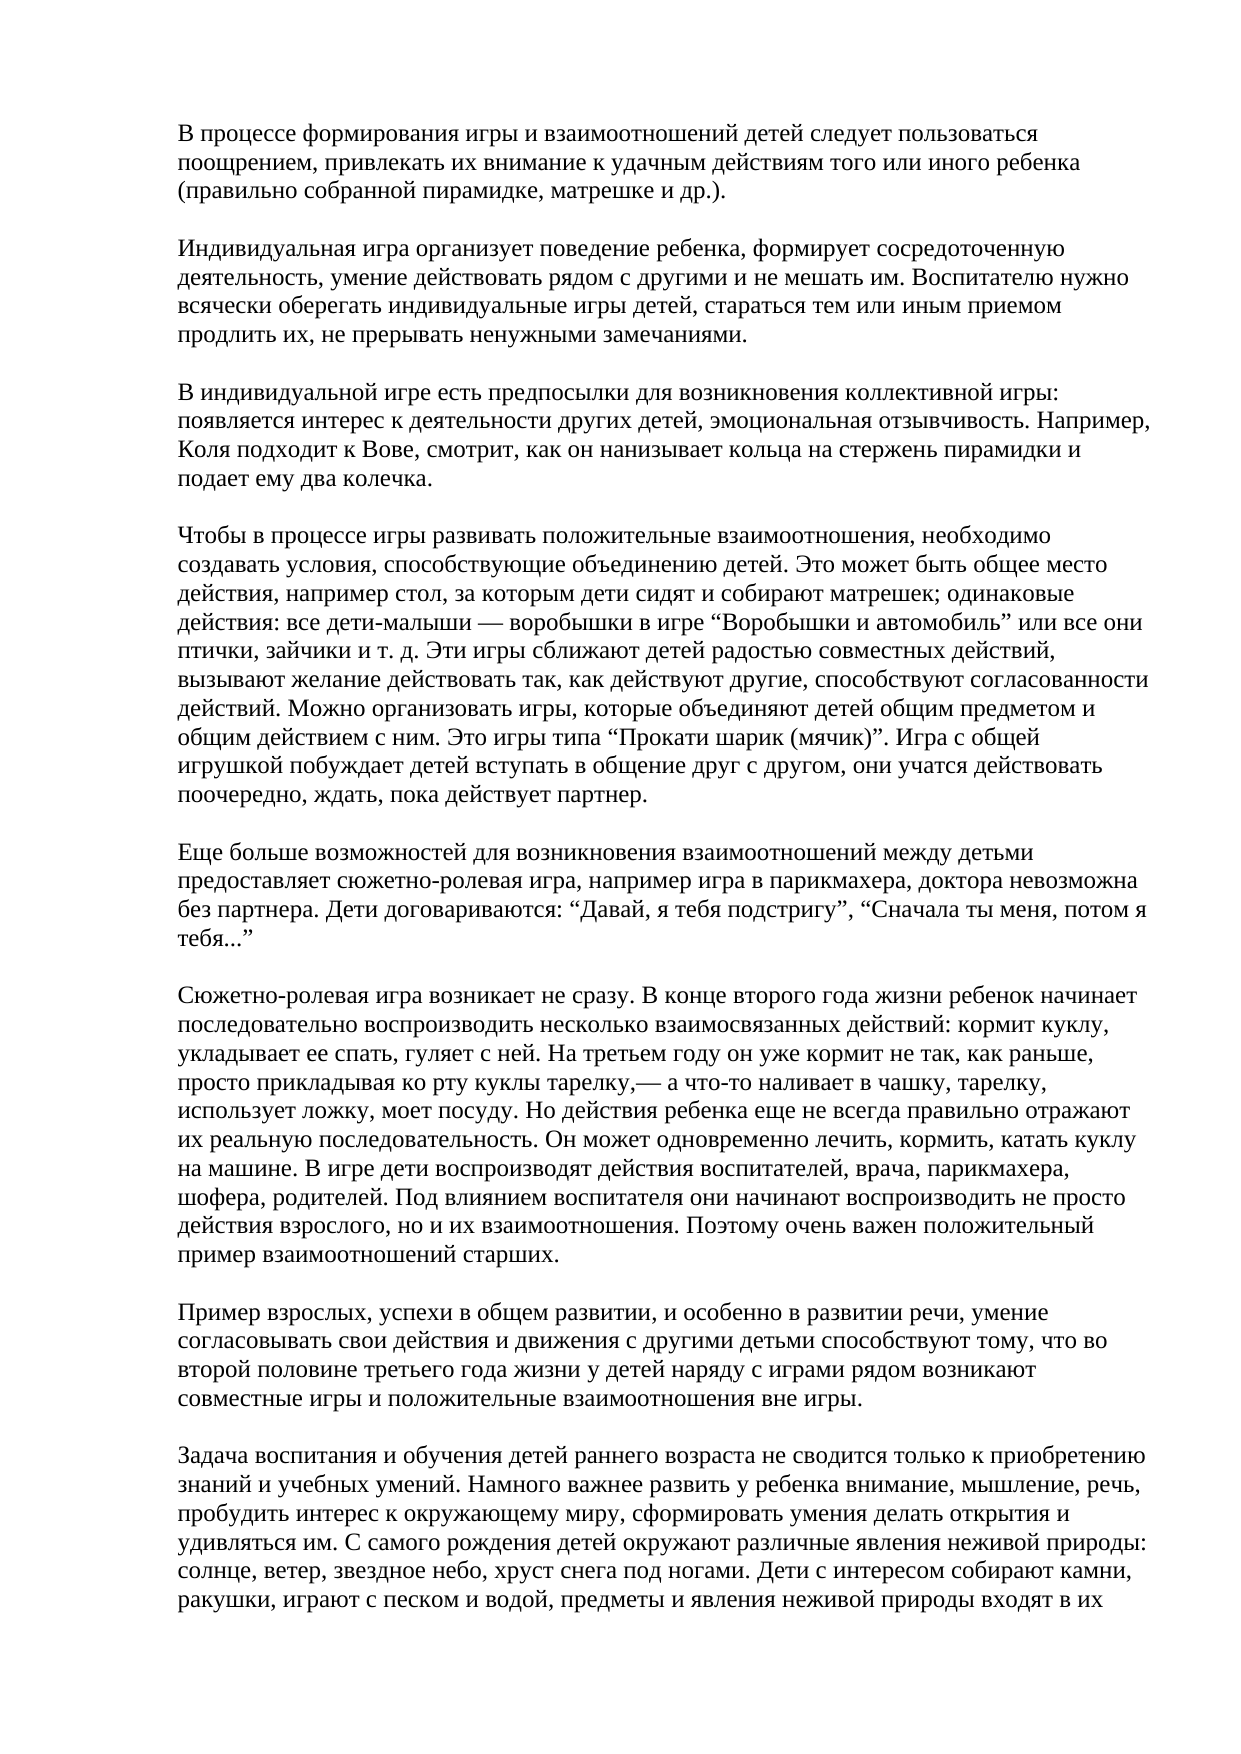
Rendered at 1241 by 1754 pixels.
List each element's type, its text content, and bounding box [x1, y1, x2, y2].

text Чтобы в процессе игры развивать положительные взаимоотношения, необходимо создавать условия, способствующие объединению детей. Это может быть общее место действия, например стол, за которым дети сидят и собирают матрешек; одинаковые действия: все дети-малыши — воробышки в игре “Воробышки и автомобиль” или все они птички, зайчики и т. д. Эти игры сближают детей радостью совместных действий, вызывают желание действовать так, как действуют другие, способствуют согласованности действий. Можно организовать игры, которые объединяют детей общим предметом и общим действием с ним. Это игры типа “Прокати шарик (мячик)”. Игра с общей игрушкой побуждает детей вступать в общение друг с другом, они учатся действовать поочередно, ждать, пока действует партнер. [177, 521, 1152, 808]
text В процессе формирования игры и взаимоотношений детей следует пользоваться поощрением, привлекать их внимание к удачным действиям того или иного ребенка (правильно собранной пирамидке, матрешке и др.). [177, 118, 1152, 204]
text Еще больше возможностей для возникновения взаимоотношений между детьми предоставляет сюжетно-ролевая игра, например игра в парикмахера, доктора невозможна без партнера. Дети договариваются: “Давай, я тебя подстригу”, “Сначала ты меня, потом я тебя...” [177, 837, 1152, 952]
text Пример взрослых, успехи в общем развитии, и особенно в развитии речи, умение согласовывать свои действия и движения с другими детьми способствуют тому, что во второй половине третьего года жизни у детей наряду с играми рядом возникают совместные игры и положительные взаимоотношения вне игры. [177, 1297, 1152, 1412]
text В индивидуальной игре есть предпосылки для возникновения коллективной игры: появляется интерес к деятельности других детей, эмоциональная отзывчивость. Например, Коля подходит к Вове, смотрит, как он нанизывает кольца на стержень пирамидки и подает ему два колечка. [177, 377, 1152, 492]
text Сюжетно-ролевая игра возникает не сразу. В конце второго года жизни ребенок начинает последовательно воспроизводить несколько взаимосвязанных действий: кормит куклу, укладывает ее спать, гуляет с ней. На третьем году он уже кормит не так, как раньше, просто прикладывая ко рту куклы тарелку,— а что-то наливает в чашку, тарелку, использует ложку, моет посуду. Но действия ребенка еще не всегда правильно отражают их реальную последовательность. Он может одновременно лечить, кормить, катать куклу на машине. В игре дети воспроизводят действия воспитателей, врача, парикмахера, шофера, родителей. Под влиянием воспитателя они начинают воспроизводить не просто действия взрослого, но и их взаимоотношения. Поэтому очень важен положительный пример взаимоотношений старших. [177, 981, 1152, 1268]
text Индивидуальная игра организует поведение ребенка, формирует сосредоточенную деятельность, умение действовать рядом с другими и не мешать им. Воспитателю нужно всячески оберегать индивидуальные игры детей, стараться тем или иным приемом продлить их, не прерывать ненужными замечаниями. [177, 233, 1152, 348]
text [177, 1441, 1152, 1613]
